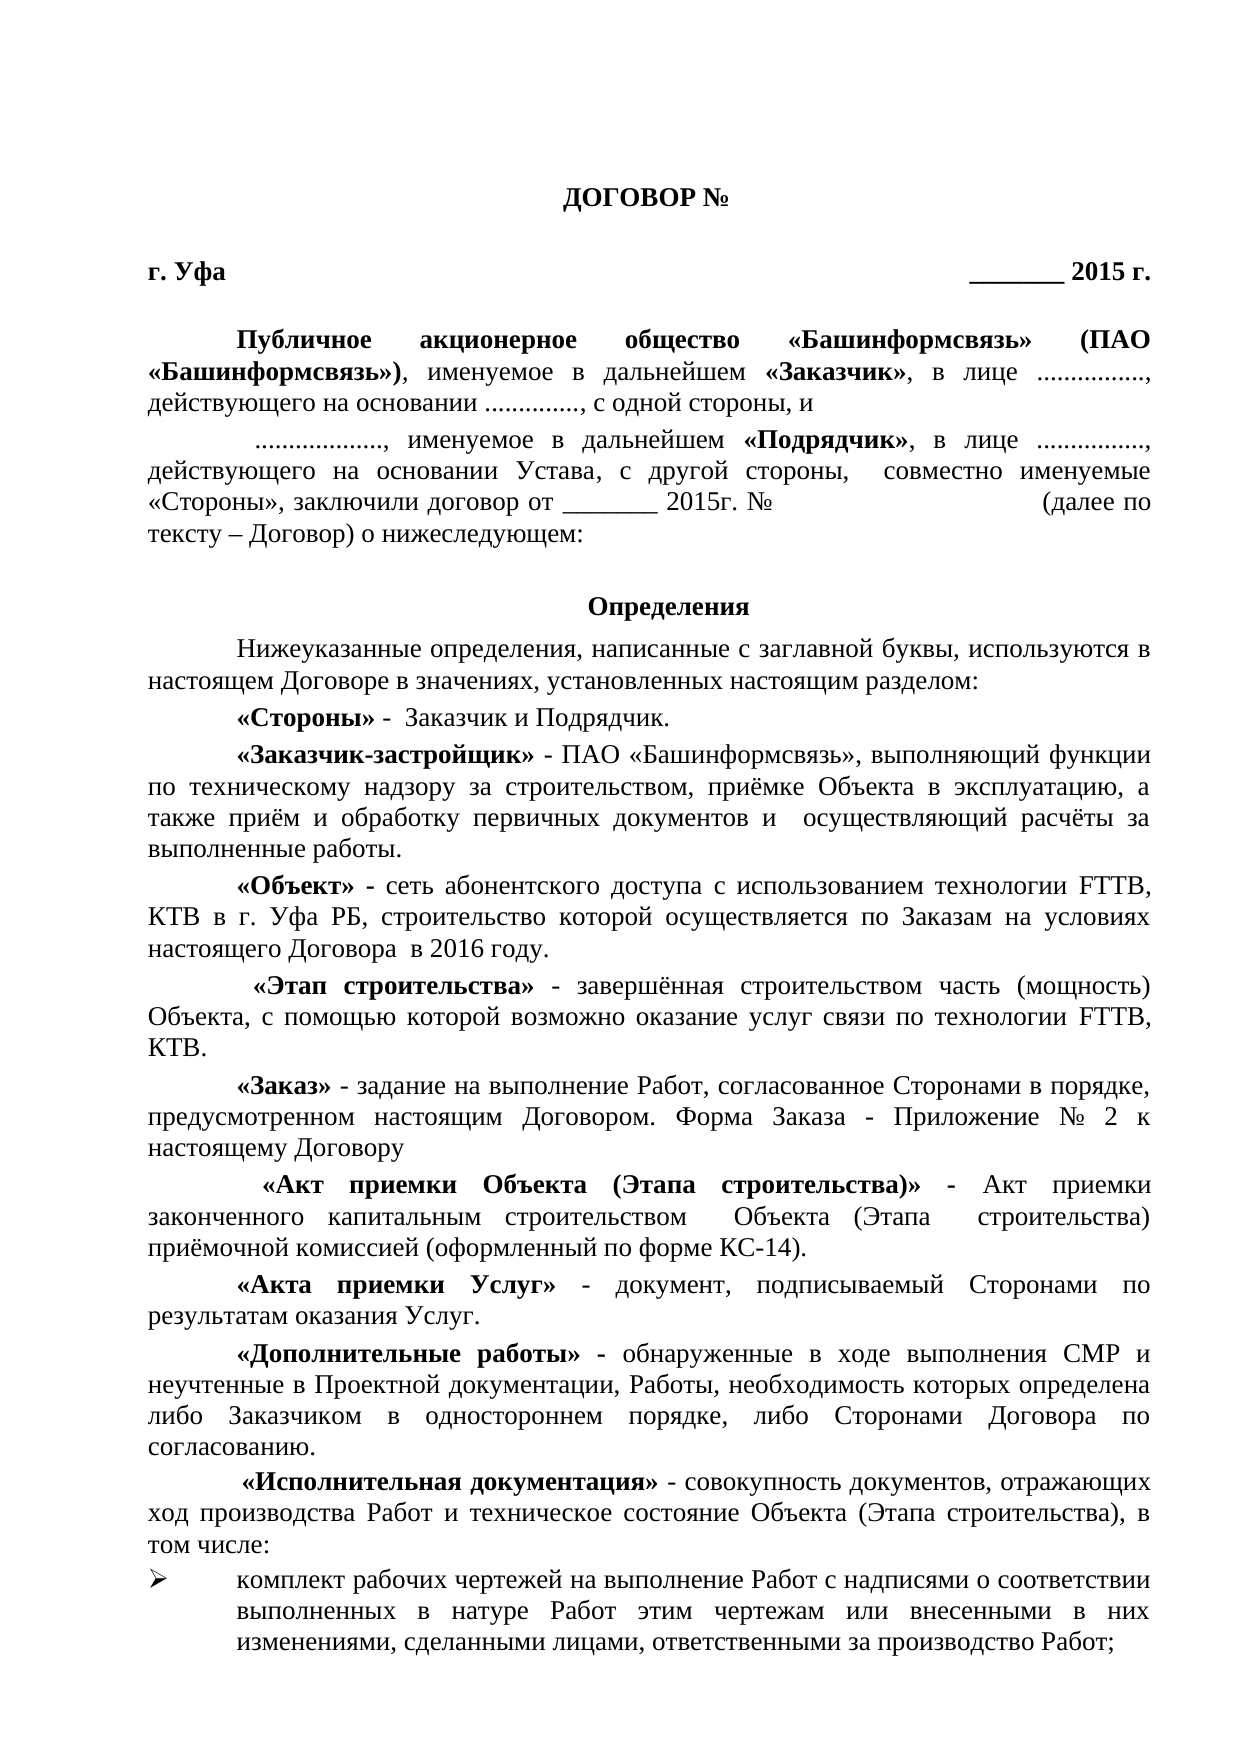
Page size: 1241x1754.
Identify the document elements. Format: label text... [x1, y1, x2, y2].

text г. Уфа _______ 2015 г. [148, 255, 1152, 286]
text Нижеуказанные определения, написанные с заглавной буквы, используются в настоящем Договоре в значениях, установленных настоящим разделом: [148, 633, 1152, 695]
text «Этап строительства» - завершённая строительством часть (мощность) Объекта, с помощью которой возможно оказание услуг связи по технологии FTTB, КТВ. [148, 969, 1152, 1062]
text Публичное акционерное общество «Башинформсвязь» (ПАО «Башинформсвязь»), именуемое в дальнейшем «Заказчик», в лице ................, действующего на основании .............., с одной стороны, и [148, 323, 1152, 417]
text «Исполнительная документация» - совокупность документов, отражающих ход производства Работ и техническое состояние Объекта (Этапа строительства), в том числе: [148, 1465, 1152, 1559]
text «Дополнительные работы» - обнаруженные в ходе выполнения СМР и неучтенные в Проектной документации, Работы, необходимость которых определена либо Заказчиком в одностороннем порядке, либо Сторонами Договора по согласованию. [148, 1337, 1152, 1461]
text «Объект» - сеть абонентского доступа с использованием технологии FTTB, КТВ в г. Уфа РБ, строительство которой осуществляется по Заказам на условиях настоящего Договора в 2016 году. [148, 869, 1152, 963]
text Определения [185, 590, 1152, 621]
text «Стороны» - Заказчик и Подрядчик. [148, 701, 1152, 732]
text «Заказчик-застройщик» - ПАО «Башинформсвязь», выполняющий функции по техническому надзору за строительством, приёмке Объекта в эксплуатацию, а также приём и обработку первичных документов и осуществляющий расчёты за выполненные работы. [148, 738, 1152, 863]
text «Акта приемки Услуг» - документ, подписываемый Сторонами по результатам оказания Услуг. [148, 1268, 1152, 1330]
text «Акт приемки Объекта (Этапа строительства)» - Акт приемки законченного капитальным строительством Объекта (Этапа строительства) приёмочной комиссией (оформленный по форме КС-14). [148, 1168, 1152, 1262]
text ..................., именуемое в дальнейшем «Подрядчик», в лице ................, действующего на основании Устава, с другой стороны, совместно именуемые «Стороны», заключили договор от _______ 2015г. № (далее по тексту – Договор) о нижеследующем: [148, 423, 1152, 548]
text «Заказ» - задание на выполнение Работ, согласованное Сторонами в порядке, предусмотренном настоящим Договором. Форма Заказа - Приложение № 2 к настоящему Договору [148, 1069, 1152, 1162]
list комплект рабочих чертежей на выполнение Работ с надписями о соответствии выполненных в натуре Работ этим чертежам или внесенными в них изменениями, сделанными лицами, ответственными за производство Работ; [148, 1563, 1152, 1657]
subtitle ДОГОВОР № [148, 181, 1152, 213]
